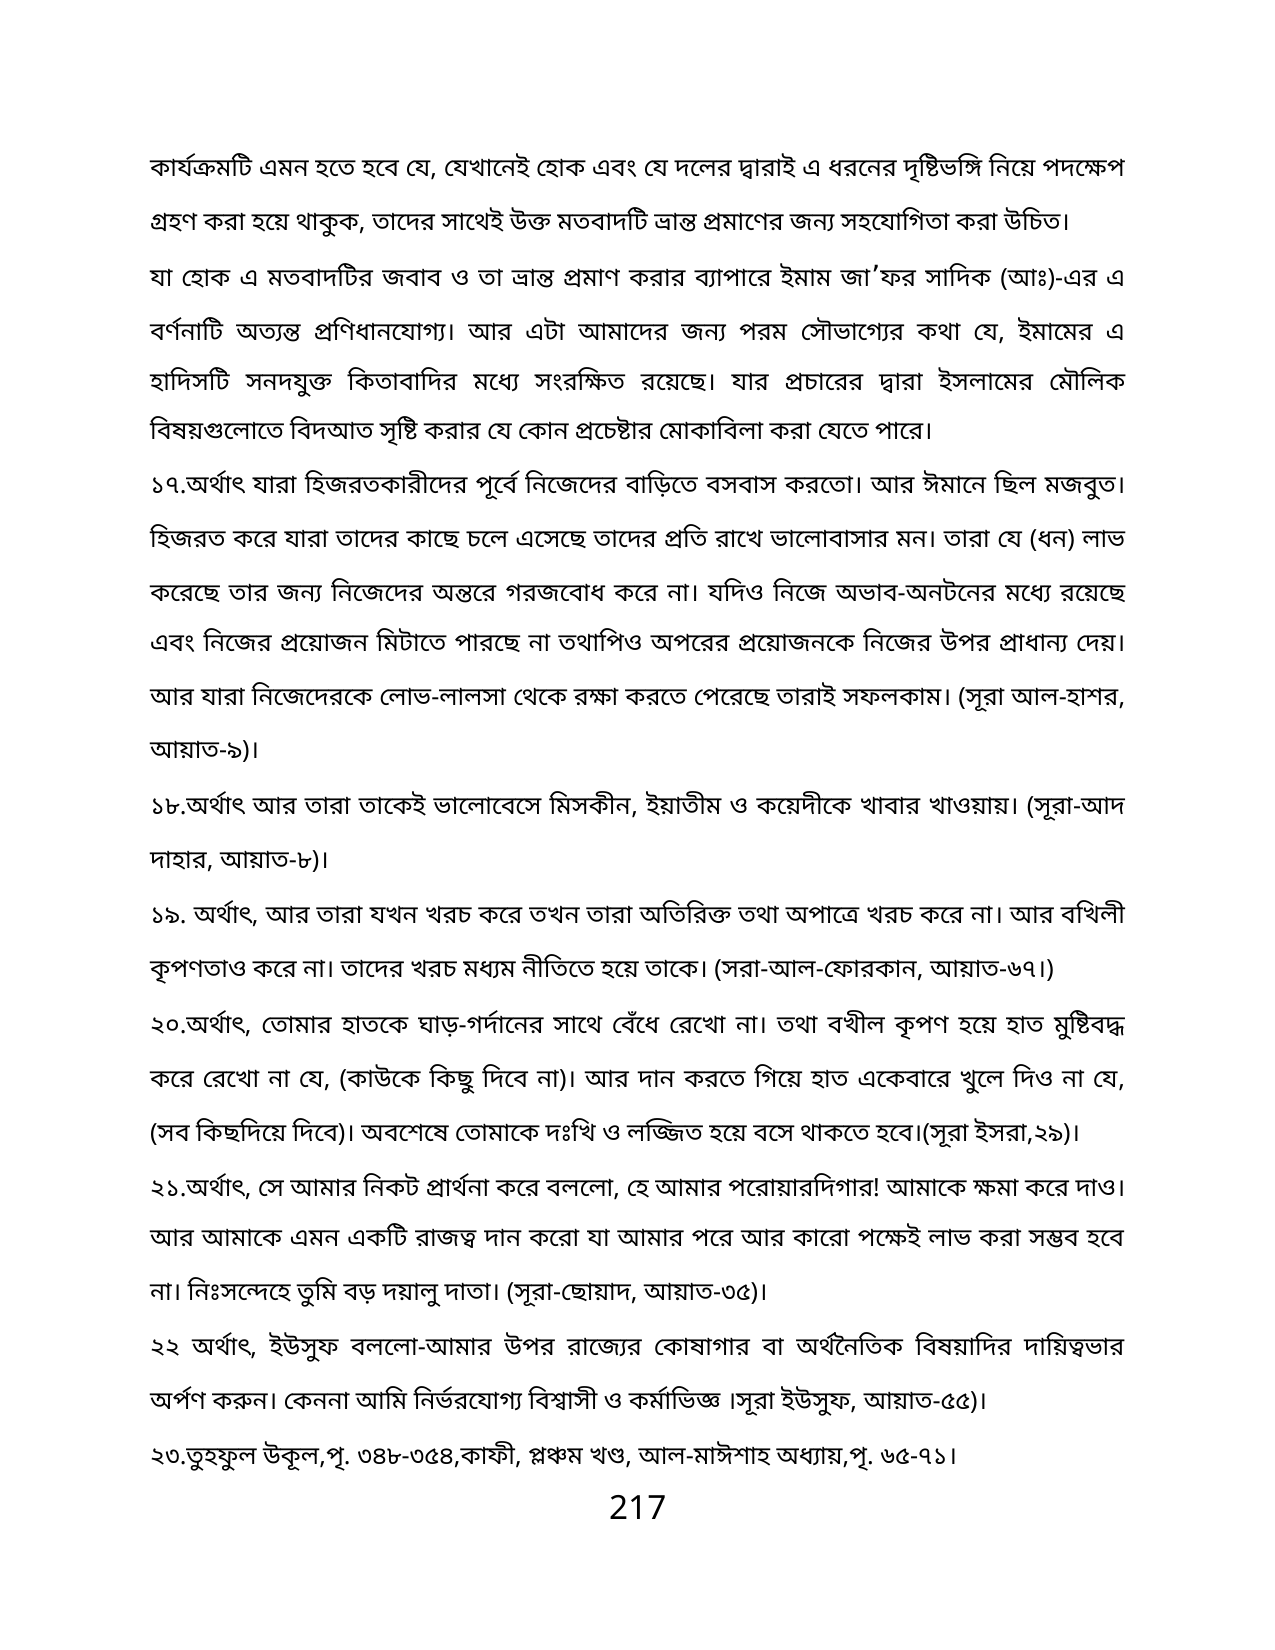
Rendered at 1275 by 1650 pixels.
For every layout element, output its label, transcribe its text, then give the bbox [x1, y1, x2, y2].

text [150, 150, 1125, 241]
text ২০.অর্থাৎ, তোমার হাতকে ঘাড়-গর্দানের সাথে বেঁধে রেখো না। তথা বখীল কৃপণ হয়ে হাত মুষ্টিবদ্ধ করে রেখো না যে, (কাউকে কিছু দিবে না)। আর দান করতে গিয়ে হাত একেবারে খুলে দিও না যে, (সব কিছদিয়ে দিবে)। অবশেষে তোমাকে দঃখি ও লজ্জিত হয়ে বসে থাকতে হবে।(সূরা ইসরা,২৯)। [150, 1006, 1125, 1151]
text ২৩.তুহফুল উকূল,পৃ. ৩৪৮-৩৫৪,কাফী, প্লঞ্চম খণ্ড, আল-মাঈশাহ অধ্যায়,পৃ. ৬৫-৭১। [150, 1438, 1125, 1475]
text ১৯. অর্থাৎ, আর তারা যখন খরচ করে তখন তারা অতিরিক্ত তথা অপাত্রে খরচ করে না। আর বখিলী কৃপণতাও করে না। তাদের খরচ মধ্যম নীতিতে হয়ে তাকে। (সরা-আল-ফোরকান, আয়াত-৬৭।) [150, 897, 1125, 988]
text যা হোক এ মতবাদটির জবাব ও তা ভ্রান্ত প্রমাণ করার ব্যাপারে ইমাম জা’ফর সাদিক (আঃ)-এর এ বর্ণনাটি অত্যন্ত প্রণিধানযোগ্য। আর এটা আমাদের জন্য পরম সৌভাগ্যের কথা যে, ইমামের এ হাদিসটি সনদযুক্ত কিতাবাদির মধ্যে সংরক্ষিত রয়েছে। যার প্রচারের দ্বারা ইসলামের মৌলিক বিষয়গুলোতে বিদআত সৃষ্টি করার যে কোন প্রচেষ্টার মোকাবিলা করা যেতে পারে। [150, 259, 1125, 450]
text ১৭.অর্থাৎ যারা হিজরতকারীদের পূর্বে নিজেদের বাড়িতে বসবাস করতো। আর ঈমানে ছিল মজবুত। হিজরত করে যারা তাদের কাছে চলে এসেছে তাদের প্রতি রাখে ভালোবাসার মন। তারা যে (ধন) লাভ করেছে তার জন্য নিজেদের অন্তরে গরজবোধ করে না। যদিও নিজে অভাব-অনটনের মধ্যে রয়েছে এবং নিজের প্রয়োজন মিটাতে পারছে না তথাপিও অপরের প্রয়োজনকে নিজের উপর প্রাধান্য দেয়। আর যারা নিজেদেরকে লোভ-লালসা থেকে রক্ষা করতে পেরেছে তারাই সফলকাম। (সূরা আল-হাশর, আয়াত-৯)। [150, 467, 1125, 769]
text ১৮.অর্থাৎ আর তারা তাকেই ভালোবেসে মিসকীন, ইয়াতীম ও কয়েদীকে খাবার খাওয়ায়। (সূরা-আদ দাহার, আয়াত-৮)। [150, 787, 1125, 878]
text ২১.অর্থাৎ, সে আমার নিকট প্রার্থনা করে বললো, হে আমার পরোয়ারদিগার! আমাকে ক্ষমা করে দাও। আর আমাকে এমন একটি রাজত্ব দান করো যা আমার পরে আর কারো পক্ষেই লাভ করা সম্ভব হবে না। নিঃসন্দেহে তুমি বড় দয়ালু দাতা। (সূরা-ছোয়াদ, আয়াত-৩৫)। [150, 1169, 1125, 1310]
text ২২ অর্থাৎ, ইউসুফ বললো-আমার উপর রাজ্যের কোষাগার বা অর্থনৈতিক বিষয়াদির দায়িত্বভার অর্পণ করুন। কেননা আমি নির্ভরযোগ্য বিশ্বাসী ও কর্মাভিজ্ঞ ।সূরা ইউসুফ, আয়াত-৫৫)। [150, 1329, 1125, 1419]
